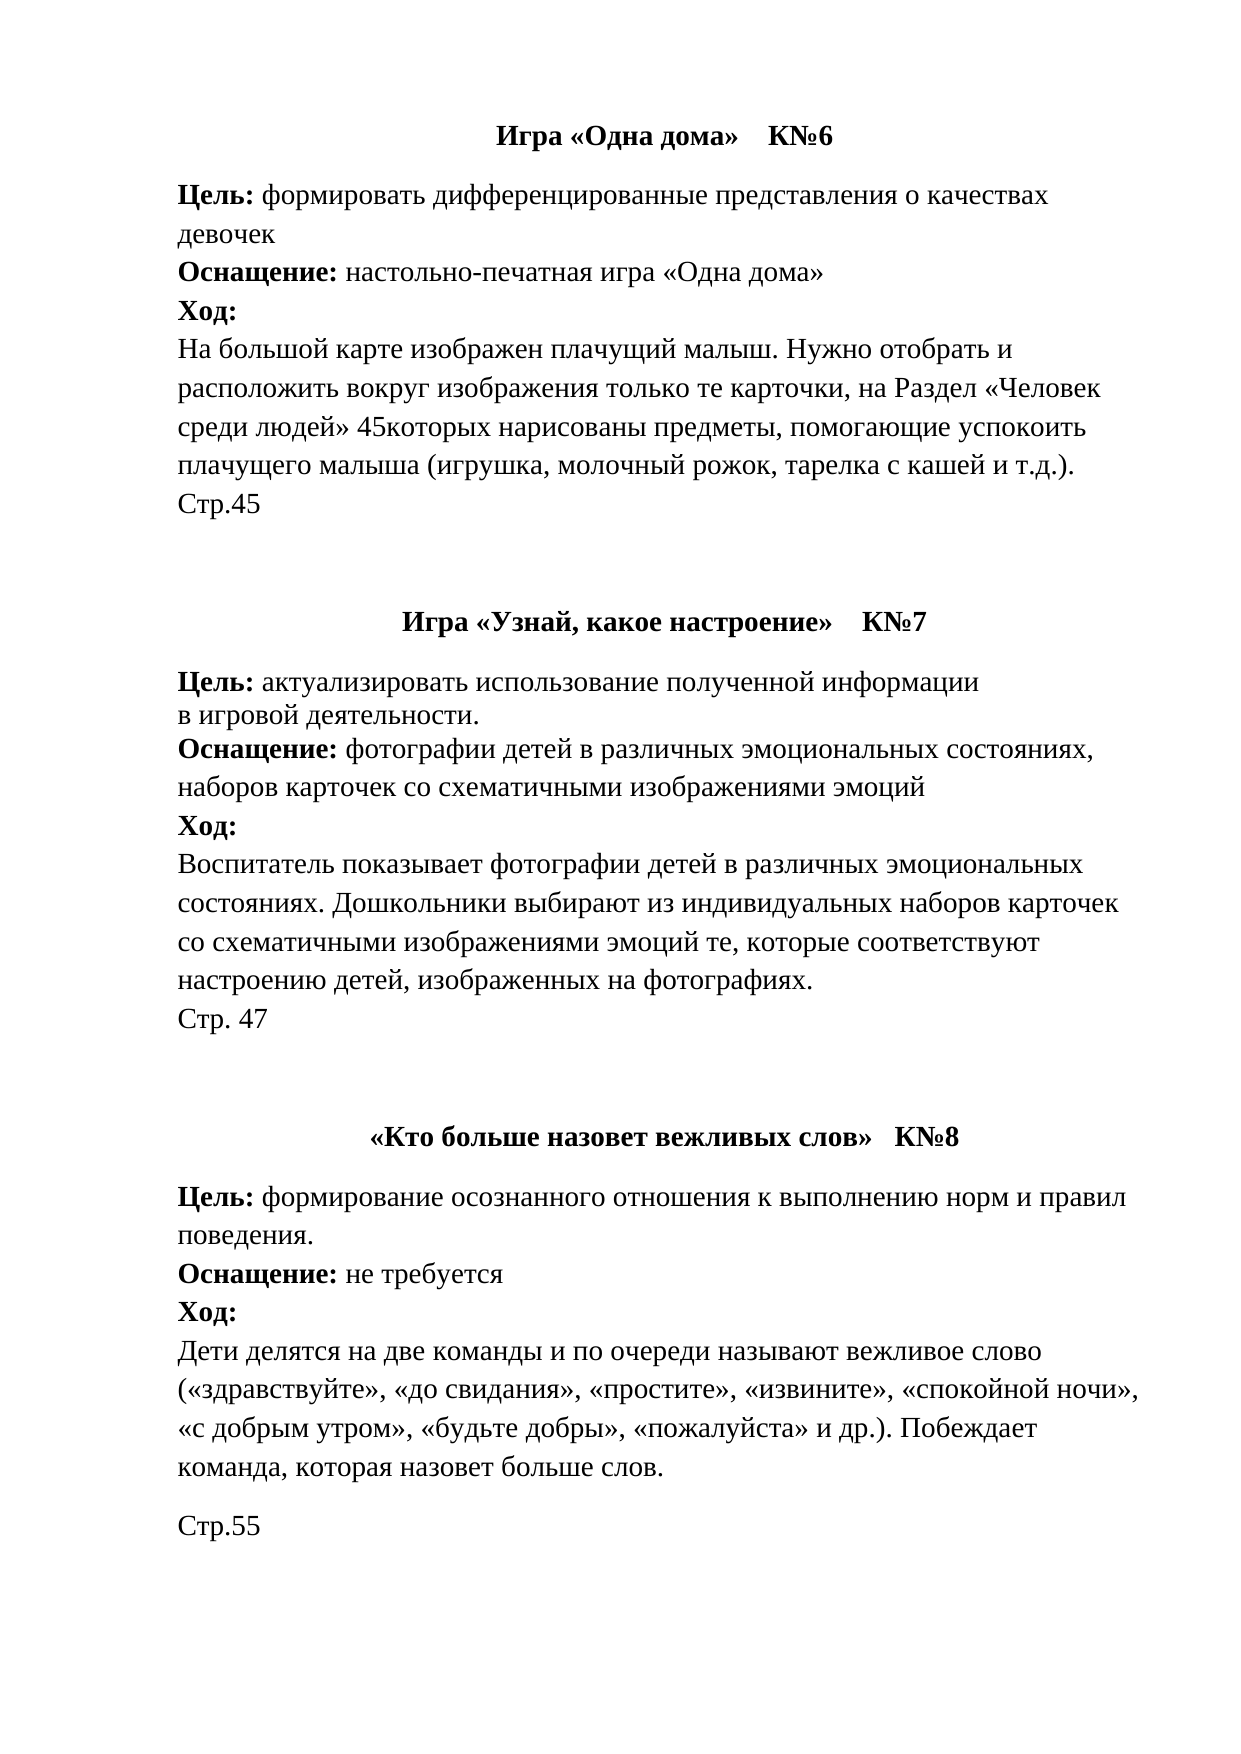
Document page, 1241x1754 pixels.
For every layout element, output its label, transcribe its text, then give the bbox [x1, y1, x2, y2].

text Ход: [177, 1294, 1152, 1328]
text Игра «Узнай, какое настроение» К№7 [177, 604, 1152, 638]
text наборов карточек со схематичными изображениями эмоций [177, 769, 1152, 803]
text Воспитатель показывает фотографии детей в различных эмоциональных состояниях. Дошкольники выбирают из индивидуальных наборов карточек со схематичными изображениями эмоций те, которые соответствуют настроению детей, изображенных на фотографиях. [177, 847, 1152, 996]
text Оснащение: не требуется [177, 1256, 1152, 1289]
text Ход: [177, 293, 1152, 327]
text Оснащение: фотографии детей в различных эмоциональных состояниях, [177, 731, 1152, 764]
text Цель: формирование осознанного отношения к выполнению норм и правил поведения. [177, 1179, 1152, 1251]
text Стр. 47 [177, 1001, 1152, 1034]
text Цель: актуализировать использование полученной информации [177, 664, 1152, 697]
text Стр.45 [177, 486, 1152, 519]
text Оснащение: настольно-печатная игра «Одна дома» [177, 254, 1152, 288]
text Цель: формировать дифференцированные представления о качествах девочек [177, 177, 1152, 249]
text Стр.55 [177, 1508, 1152, 1542]
text Игра «Одна дома» К№6 [177, 118, 1152, 152]
text Дети делятся на две команды и по очереди называют вежливое слово («здравствуйте», «до свидания», «простите», «извините», «спокойной ночи», «с добрым утром», «будьте добры», «пожалуйста» и др.). Побеждает команда, которая назовет больше слов. [177, 1333, 1152, 1482]
text На большой карте изображен плачущий малыш. Нужно отобрать и расположить вокруг изображения только те карточки, на Раздел «Человек среди людей» 45которых нарисованы предметы, помогающие успокоить плачущего малыша (игрушка, молочный рожок, тарелка с кашей и т.д.). [177, 332, 1152, 481]
text в игровой деятельности. [177, 697, 1152, 731]
text «Кто больше назовет вежливых слов» К№8 [177, 1119, 1152, 1153]
text Ход: [177, 808, 1152, 842]
